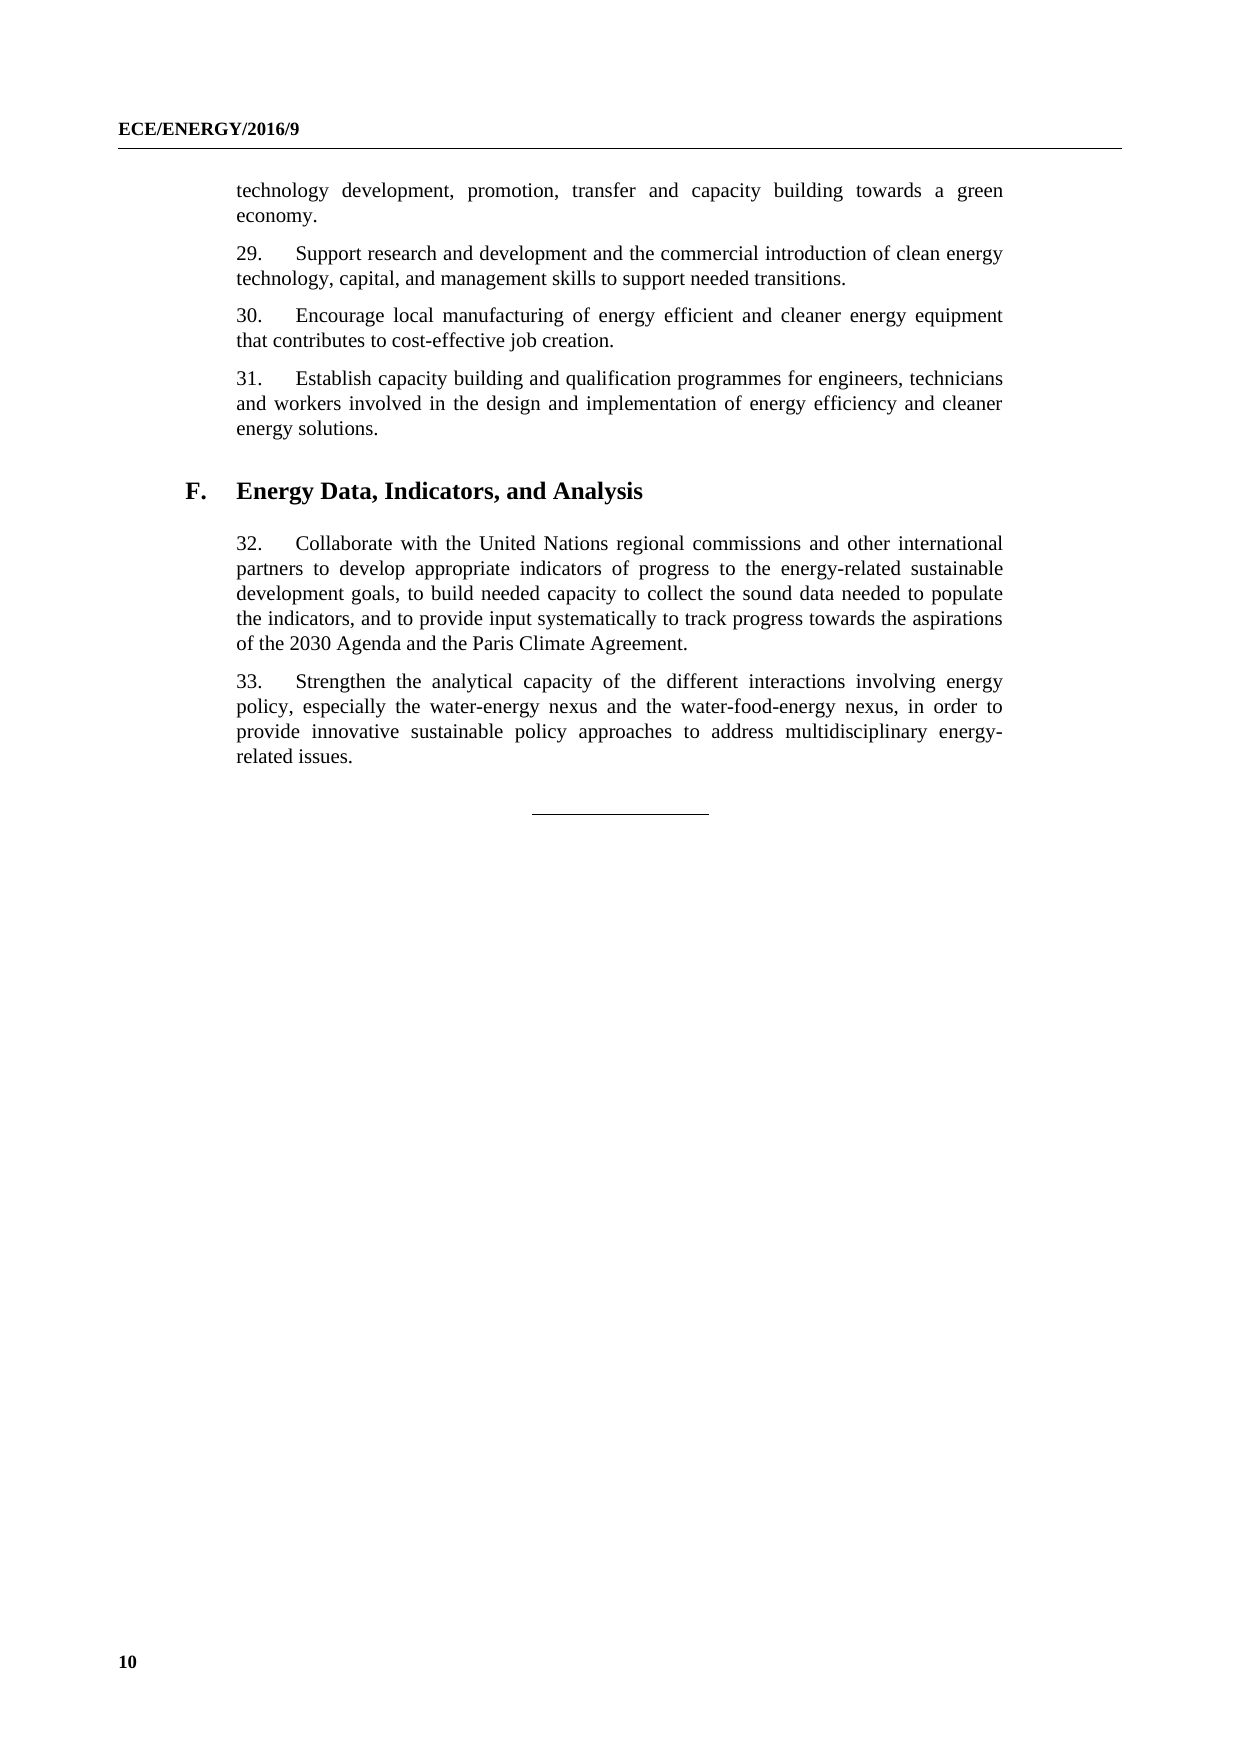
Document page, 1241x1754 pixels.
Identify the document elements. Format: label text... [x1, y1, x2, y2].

text 30. Encourage local manufacturing of energy efficient and cleaner energy equipment that contributes to cost-effective job creation. [236, 302, 1004, 352]
text 31. Establish capacity building and qualification programmes for engineers, technicians and workers involved in the design and implementation of energy efficiency and cleaner energy solutions. [236, 365, 1004, 440]
text F. Energy Data, Indicators, and Analysis [118, 477, 1004, 505]
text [236, 177, 1004, 227]
text 33. Strengthen the analytical capacity of the different interactions involving energy policy, especially the water-energy nexus and the water-food-energy nexus, in order to provide innovative sustainable policy approaches to address multidisciplinary energy-related issues. [236, 668, 1004, 768]
text 32. Collaborate with the United Nations regional commissions and other international partners to develop appropriate indicators of progress to the energy-related sustainable development goals, to build needed capacity to collect the sound data needed to populate the indicators, and to provide input systematically to track progress towards the aspirations of the 2030 Agenda and the Paris Climate Agreement. [236, 530, 1004, 655]
text 29. Support research and development and the commercial introduction of clean energy technology, capital, and management skills to support needed transitions. [236, 240, 1004, 290]
